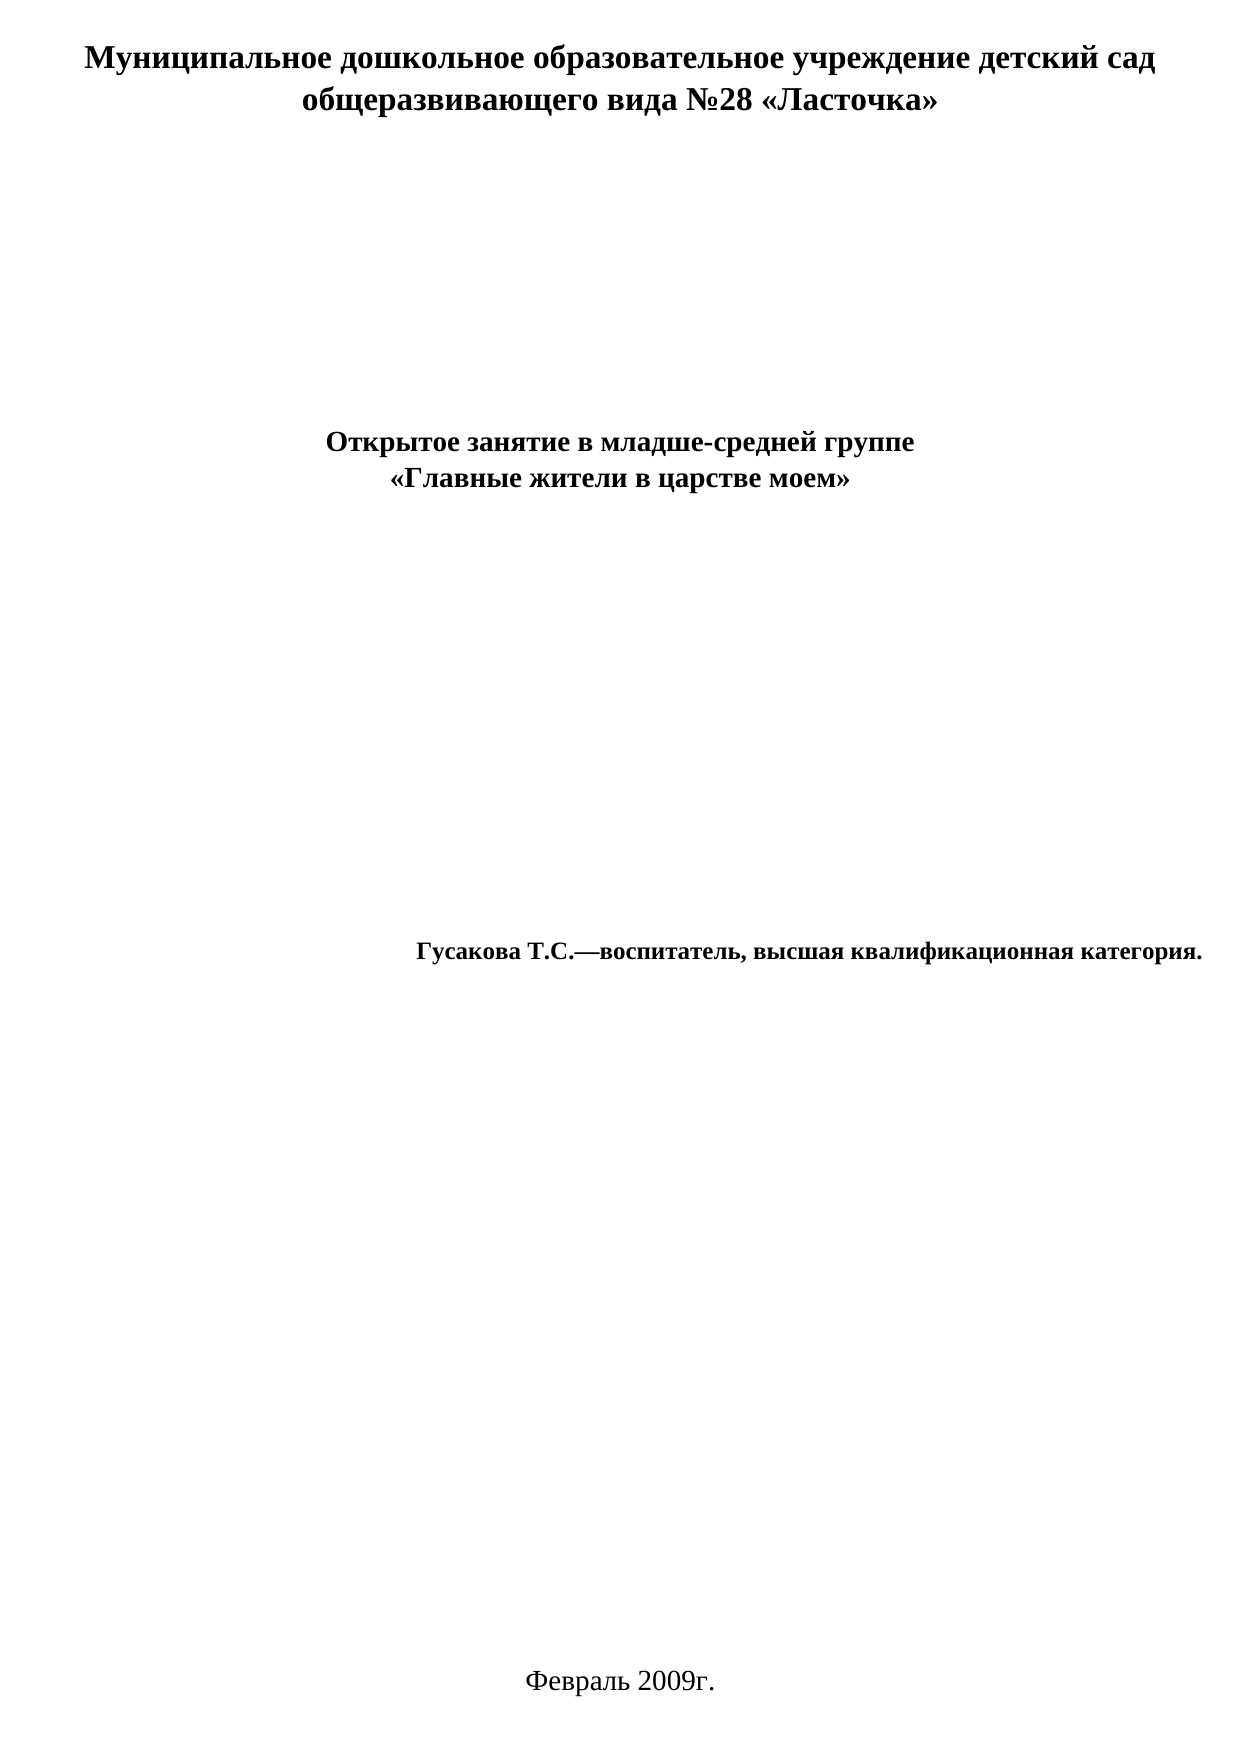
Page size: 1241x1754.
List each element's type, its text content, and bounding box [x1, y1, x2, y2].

text Февраль 2009г. [37, 1663, 1203, 1697]
text Муниципальное дошкольное образовательное учреждение детский сад общеразвивающего вида №28 «Ласточка» [37, 37, 1203, 117]
text Открытое занятие в младше-средней группе «Главные жители в царстве моем» [37, 424, 1203, 494]
text Гусакова Т.С.—воспитатель, высшая квалификационная категория. [37, 936, 1203, 964]
